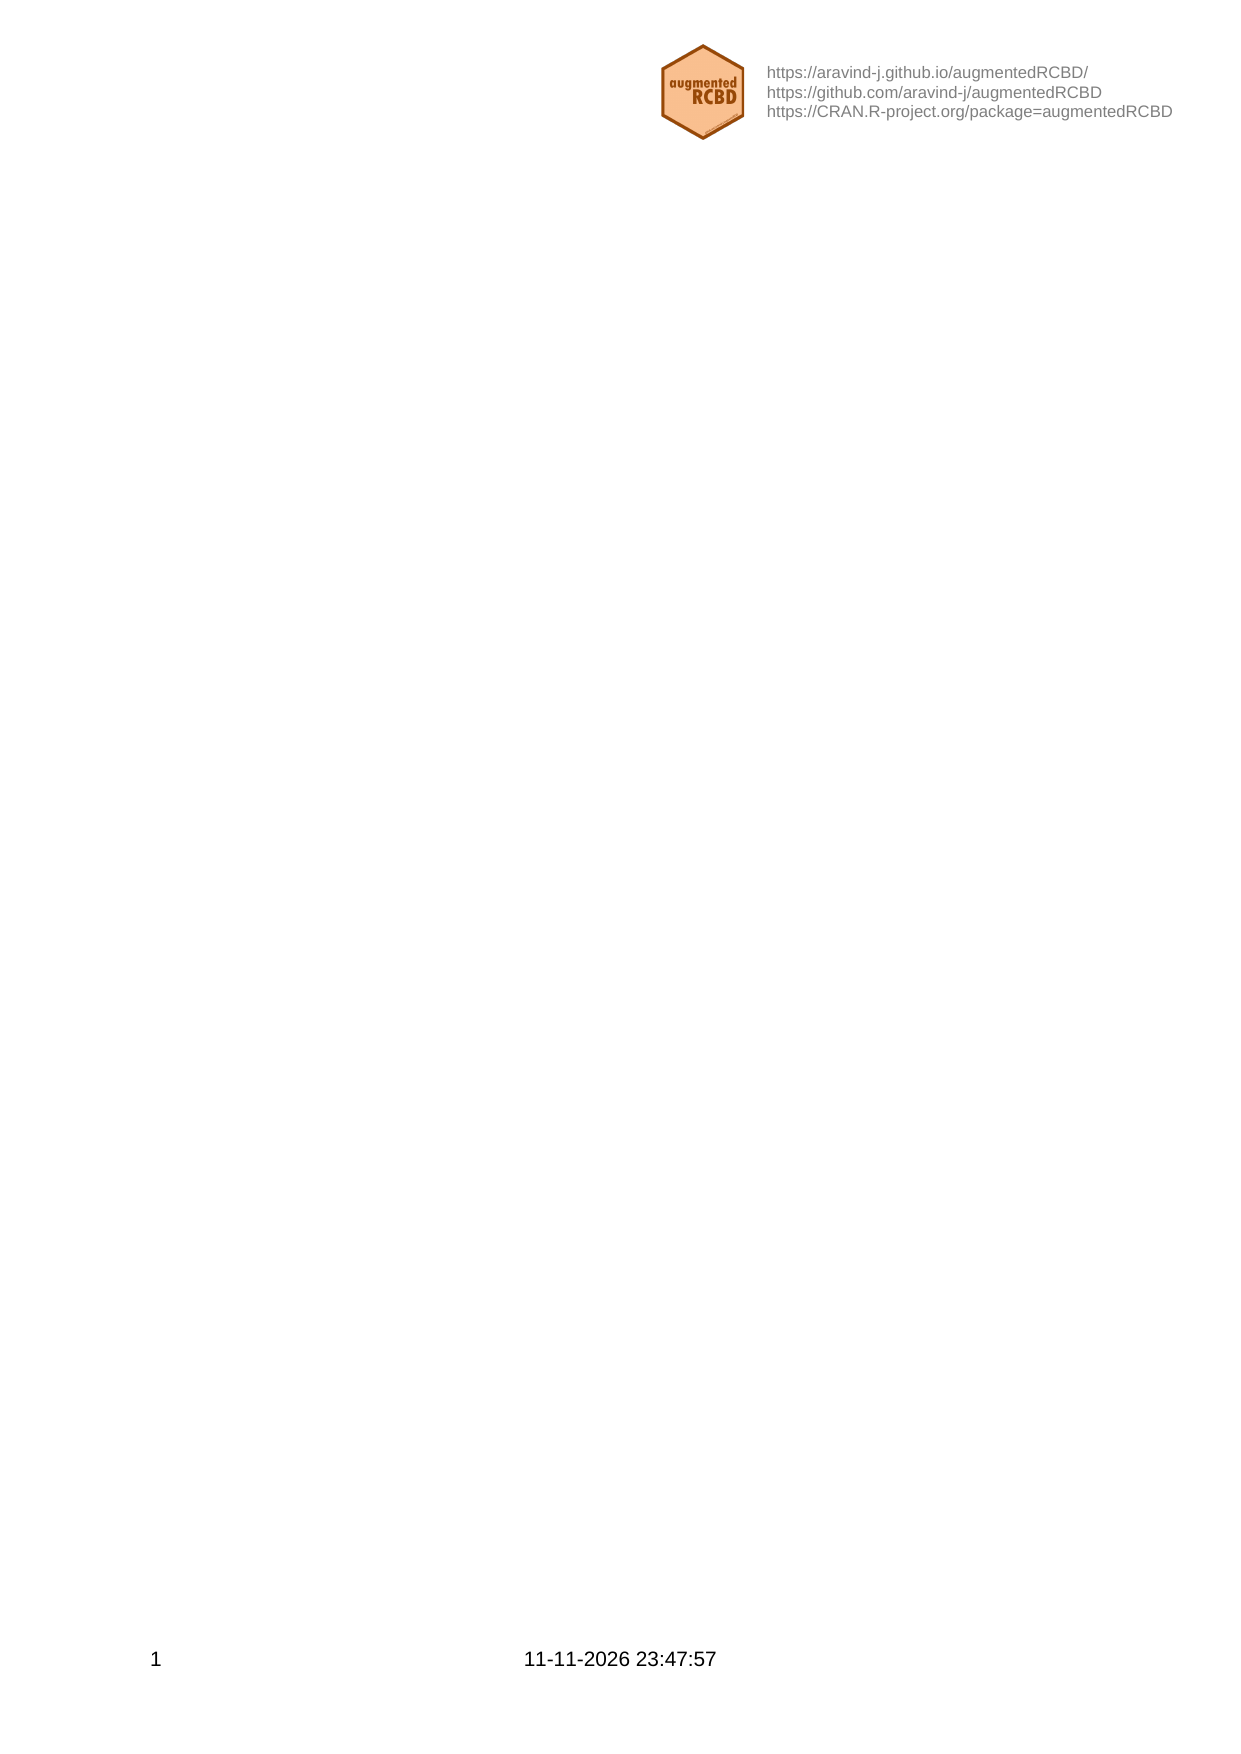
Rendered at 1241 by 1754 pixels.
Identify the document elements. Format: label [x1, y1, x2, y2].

picture [661, 44, 745, 140]
